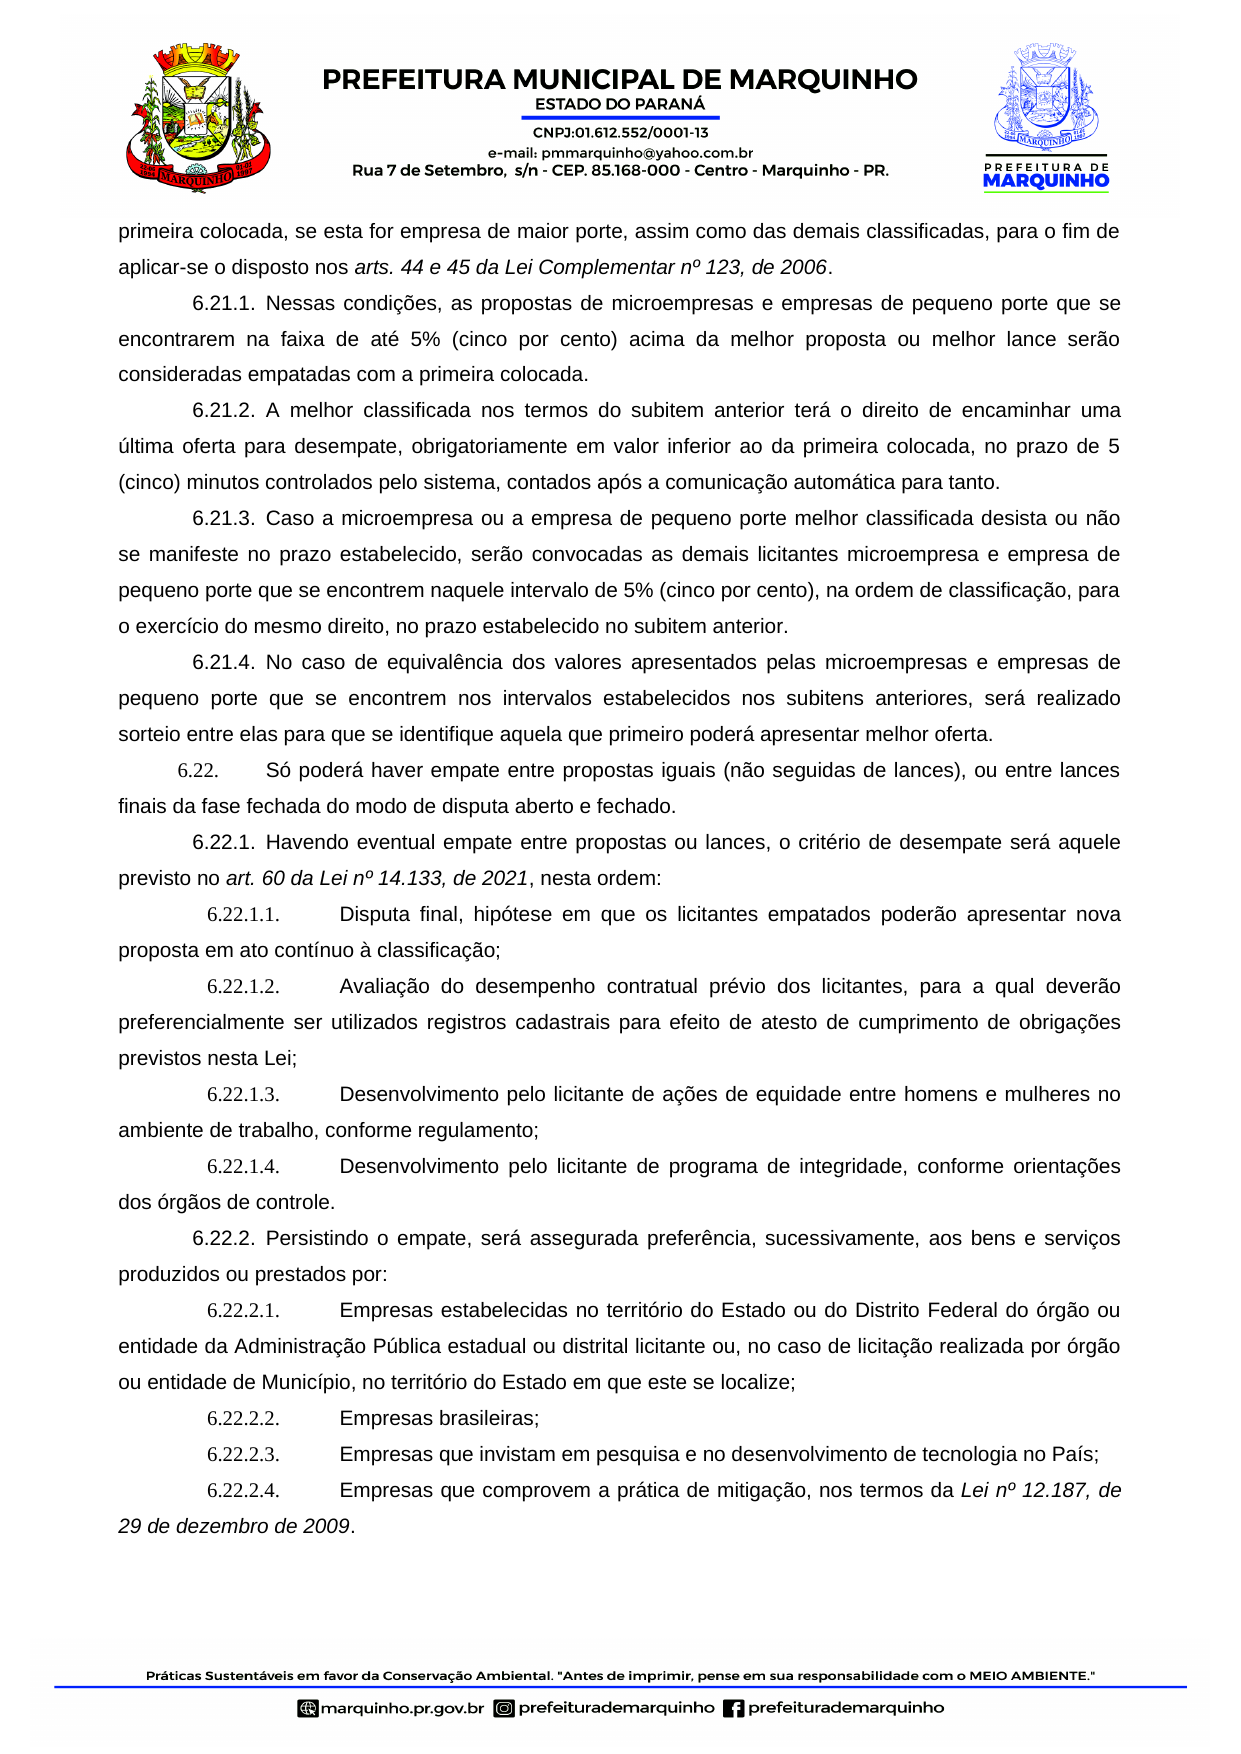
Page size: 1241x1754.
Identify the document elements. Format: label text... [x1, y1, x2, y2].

text Empresas estabelecidas no território do Estado ou do Distrito Federal do órgão ou entidade da Administração Pública estadual ou distrital licitante ou, no caso de licitação realizada por órgão ou entidade de Município, no território do Estado em que este se localize; [118, 1298, 1122, 1394]
text Só poderá haver empate entre propostas iguais (não seguidas de lances), ou entre lances finais da fase fechada do modo de disputa aberto e fechado. [118, 758, 1122, 818]
text Empresas que invistam em pesquisa e no desenvolvimento de tecnologia no País; [118, 1442, 1122, 1466]
text A melhor classificada nos termos do subitem anterior terá o direito de encaminhar uma última oferta para desempate, obrigatoriamente em valor inferior ao da primeira colocada, no prazo de 5 (cinco) minutos controlados pelo sistema, contados após a comunicação automática para tanto. [118, 398, 1122, 494]
text Caso a microempresa ou a empresa de pequeno porte melhor classificada desista ou não se manifeste no prazo estabelecido, serão convocadas as demais licitantes microempresa e empresa de pequeno porte que se encontrem naquele intervalo de 5% (cinco por cento), na ordem de classificação, para o exercício do mesmo direito, no prazo estabelecido no subitem anterior. [118, 506, 1122, 638]
picture [60, 14, 1181, 218]
text Empresas brasileiras; [118, 1406, 1122, 1430]
text Empresas que comprovem a prática de mitigação, nos termos da Lei nº 12.187, de 29 de dezembro de 2009. [118, 1478, 1122, 1538]
text Desenvolvimento pelo licitante de ações de equidade entre homens e mulheres no ambiente de trabalho, conforme regulamento; [118, 1082, 1122, 1142]
text Nessas condições, as propostas de microempresas e empresas de pequeno porte que se encontrarem na faixa de até 5% (cinco por cento) acima da melhor proposta ou melhor lance serão consideradas empatadas com a primeira colocada. [118, 290, 1122, 386]
text Havendo eventual empate entre propostas ou lances, o critério de desempate será aquele previsto no art. 60 da Lei nº 14.133, de 2021, nesta ordem: [118, 830, 1122, 889]
text Disputa final, hipótese em que os licitantes empatados poderão apresentar nova proposta em ato contínuo à classificação; [118, 902, 1122, 962]
text Persistindo o empate, será assegurada preferência, sucessivamente, aos bens e serviços produzidos ou prestados por: [118, 1226, 1122, 1286]
picture [30, 1638, 1210, 1747]
text Desenvolvimento pelo licitante de programa de integridade, conforme orientações dos órgãos de controle. [118, 1154, 1122, 1214]
text No caso de equivalência dos valores apresentados pelas microempresas e empresas de pequeno porte que se encontrem nos intervalos estabelecidos nos subitens anteriores, será realizado sorteio entre elas para que se identifique aquela que primeiro poderá apresentar melhor oferta. [118, 650, 1122, 746]
text Avaliação do desempenho contratual prévio dos licitantes, para a qual deverão preferencialmente ser utilizados registros cadastrais para efeito de atesto de cumprimento de obrigações previstos nesta Lei; [118, 974, 1122, 1070]
